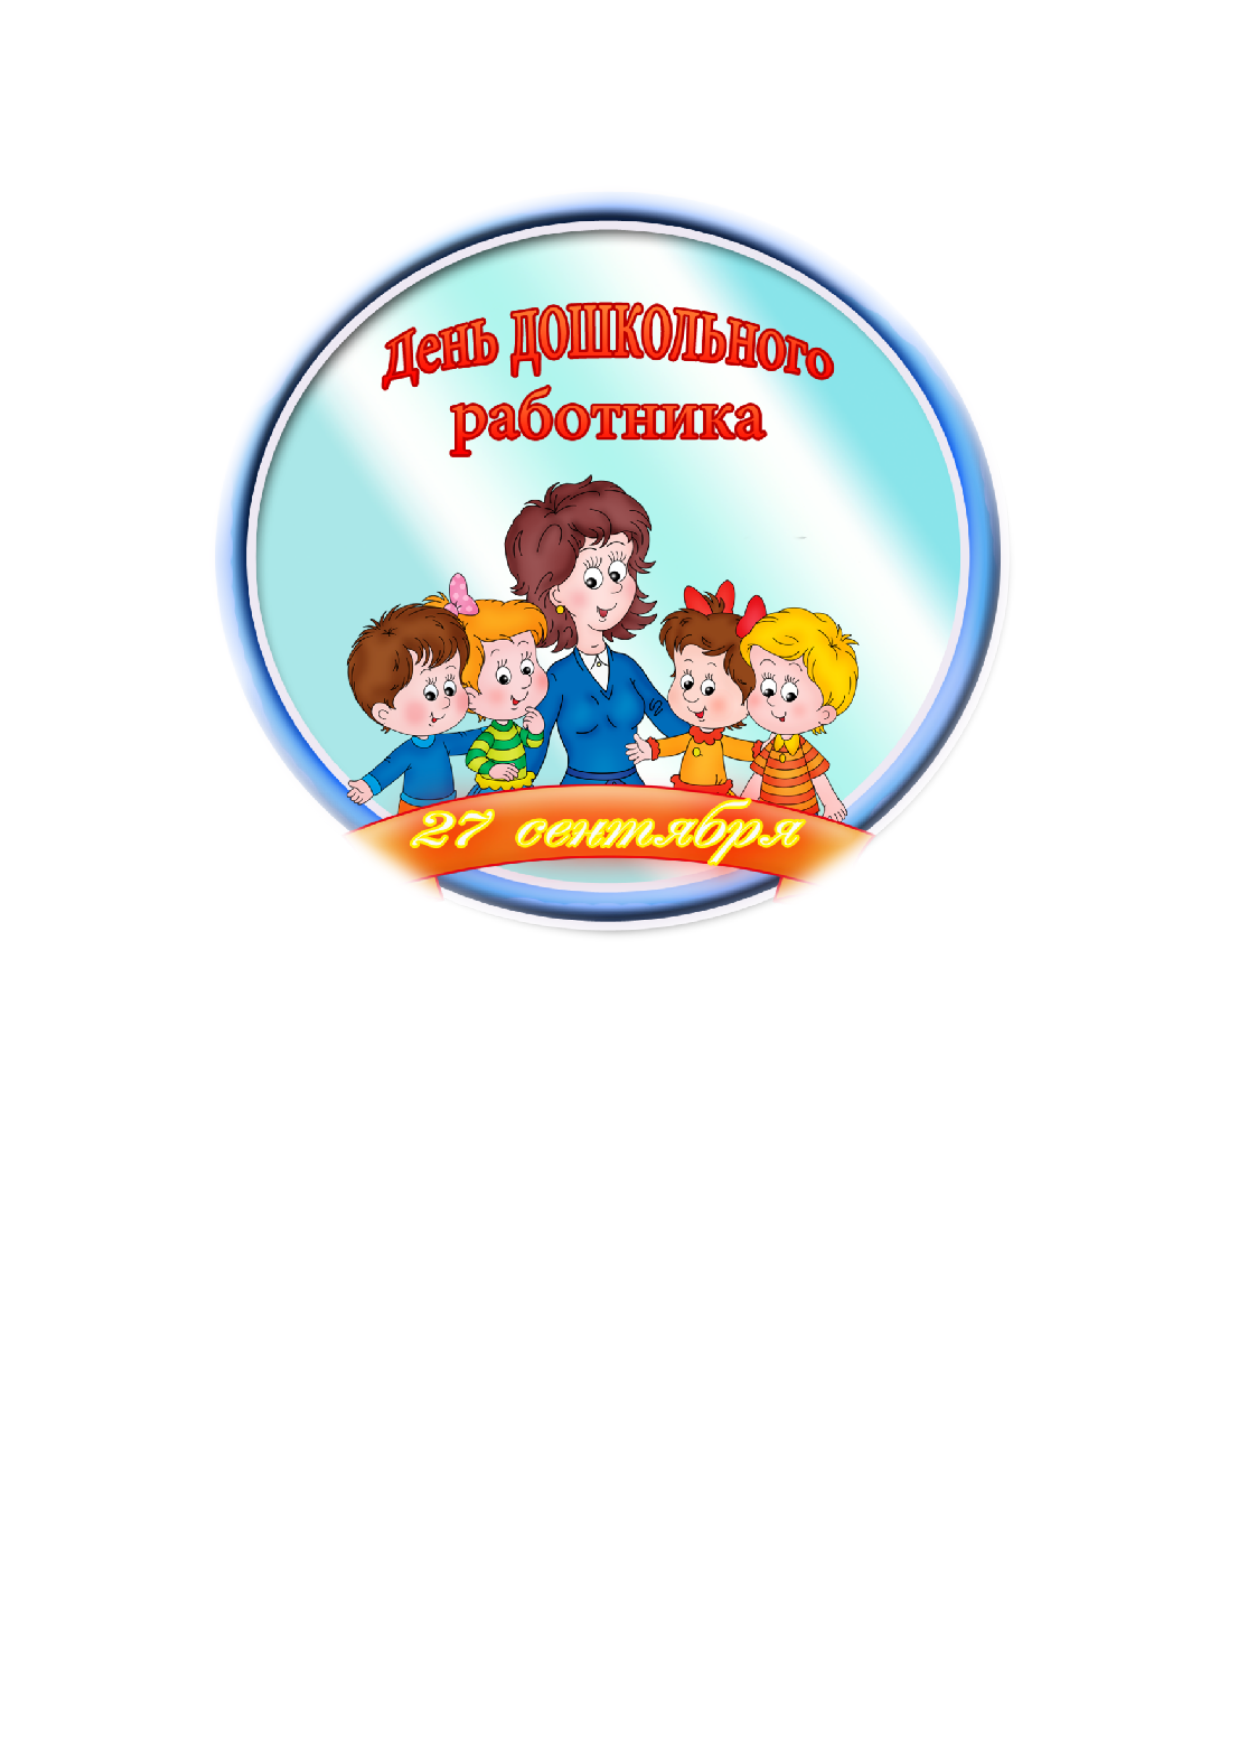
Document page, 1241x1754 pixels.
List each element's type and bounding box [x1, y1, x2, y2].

picture [234, 211, 992, 919]
